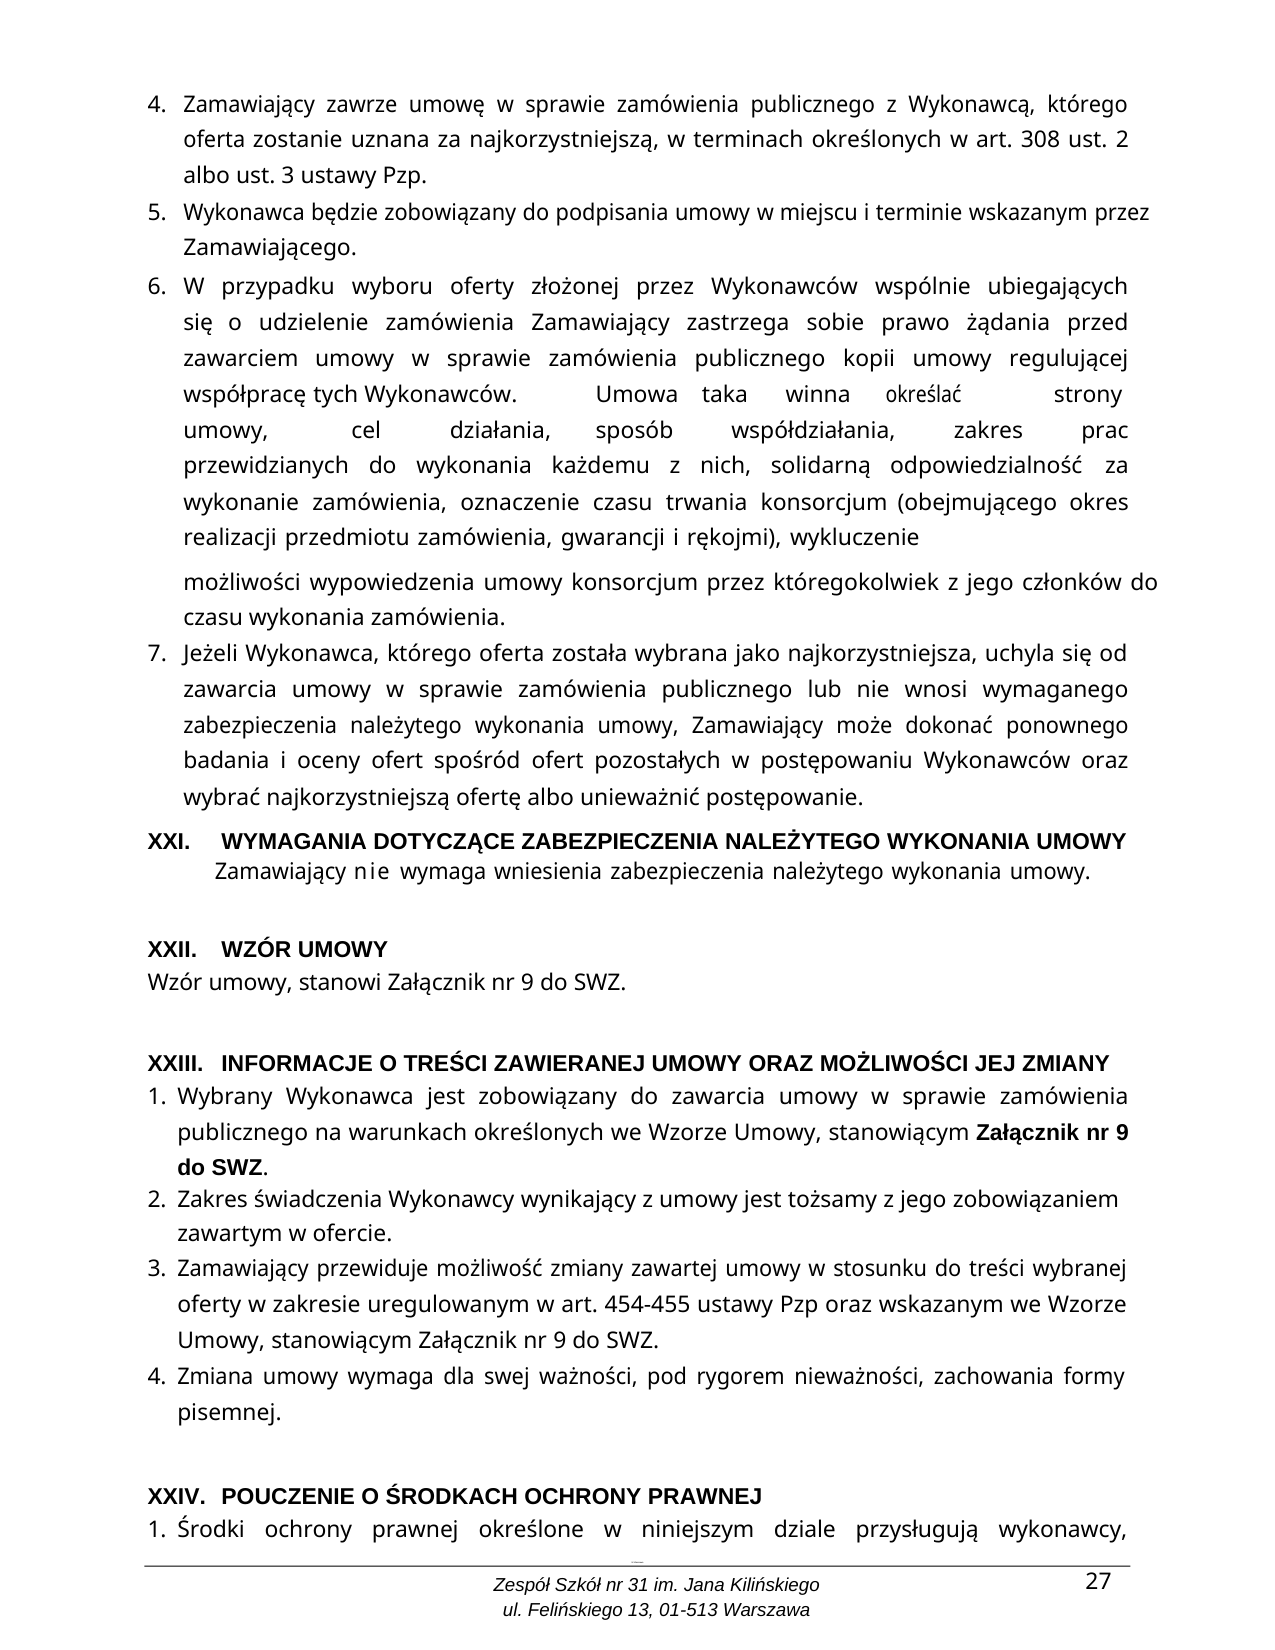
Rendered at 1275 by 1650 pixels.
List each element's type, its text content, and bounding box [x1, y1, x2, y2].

subtitle WZÓR UMOWY [147, 936, 1175, 962]
text możliwości wypowiedzenia umowy konsorcjum przez któregokolwiek z jego członków do [183, 565, 1175, 597]
subtitle POUCZENIE O ŚRODKACH OCHRONY PRAWNEJ [147, 1483, 1175, 1509]
subtitle WYMAGANIA DOTYCZĄCE ZABEZPIECZENIA NALEŻYTEGO WYKONANIA UMOWY [147, 828, 1175, 855]
list Zamawiający nie wymaga wniesienia zabezpieczenia należytego wykonania umowy. [214, 855, 1175, 886]
list Zakres świadczenia Wykonawcy wynikający z umowy jest tożsamy z jego zobowiązaniem [147, 1186, 1175, 1212]
list Jeżeli Wykonawca, którego oferta została wybrana jako najkorzystniejsza, uchyla się od zawarcia umowy w sprawie zamówienia publicznego lub nie wnosi wymaganego zabezpieczenia należytego wykonania umowy, Zamawiający może dokonać ponownego badania i oceny ofert spośród ofert pozostałych w postępowaniu Wykonawców oraz wybrać najkorzystniejszą ofertę albo unieważnić postępowanie. [147, 637, 1128, 812]
list Wykonawca będzie zobowiązany do podpisania umowy w miejscu i terminie wskazanym przez [147, 195, 1175, 227]
list Wybrany Wykonawca jest zobowiązany do zawarcia umowy w sprawie zamówienia publicznego na warunkach określonych we Wzorze Umowy, stanowiącym Załącznik nr 9 do SWZ. [147, 1080, 1129, 1182]
list W przypadku wyboru oferty złożonej przez Wykonawców wspólnie ubiegających się o udzielenie zamówienia Zamawiający zastrzega sobie prawo żądania przed zawarciem umowy w sprawie zamówienia publicznego kopii umowy regulującej współpracę tych Wykonawców. Umowa taka winna określać strony umowy, cel działania, sposób współdziałania, zakres prac przewidzianych do wykonania każdemu z nich, solidarną odpowiedzialność za wykonanie zamówienia, oznaczenie czasu trwania konsorcjum (obejmującego okres realizacji przedmiotu zamówienia, gwarancji i rękojmi), wykluczenie [147, 270, 1128, 553]
list Zmiana umowy wymaga dla swej ważności, pod rygorem nieważności, zachowania formy pisemnej. [147, 1360, 1125, 1427]
text czasu wykonania zamówienia. [183, 601, 1175, 632]
list Zamawiający zawrze umowę w sprawie zamówienia publicznego z Wykonawcą, którego oferta zostanie uznana za najkorzystniejszą, w terminach określonych w art. 308 ust. 2 albo ust. 3 ustawy Pzp. [147, 87, 1129, 191]
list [147, 1513, 1128, 1544]
text Zamawiającego. [183, 231, 1175, 262]
list Zamawiający przewiduje możliwość zmiany zawartej umowy w stosunku do treści wybranej oferty w zakresie uregulowanym w art. 454-455 ustawy Pzp oraz wskazanym we Wzorze Umowy, stanowiącym Załącznik nr 9 do SWZ. [147, 1252, 1128, 1355]
subtitle INFORMACJE O TREŚCI ZAWIERANEJ UMOWY ORAZ MOŻLIWOŚCI JEJ ZMIANY [147, 1050, 1175, 1076]
text zawartym w ofercie. [177, 1217, 1175, 1248]
text Wzór umowy, stanowi Załącznik nr 9 do SWZ. [147, 966, 1175, 998]
